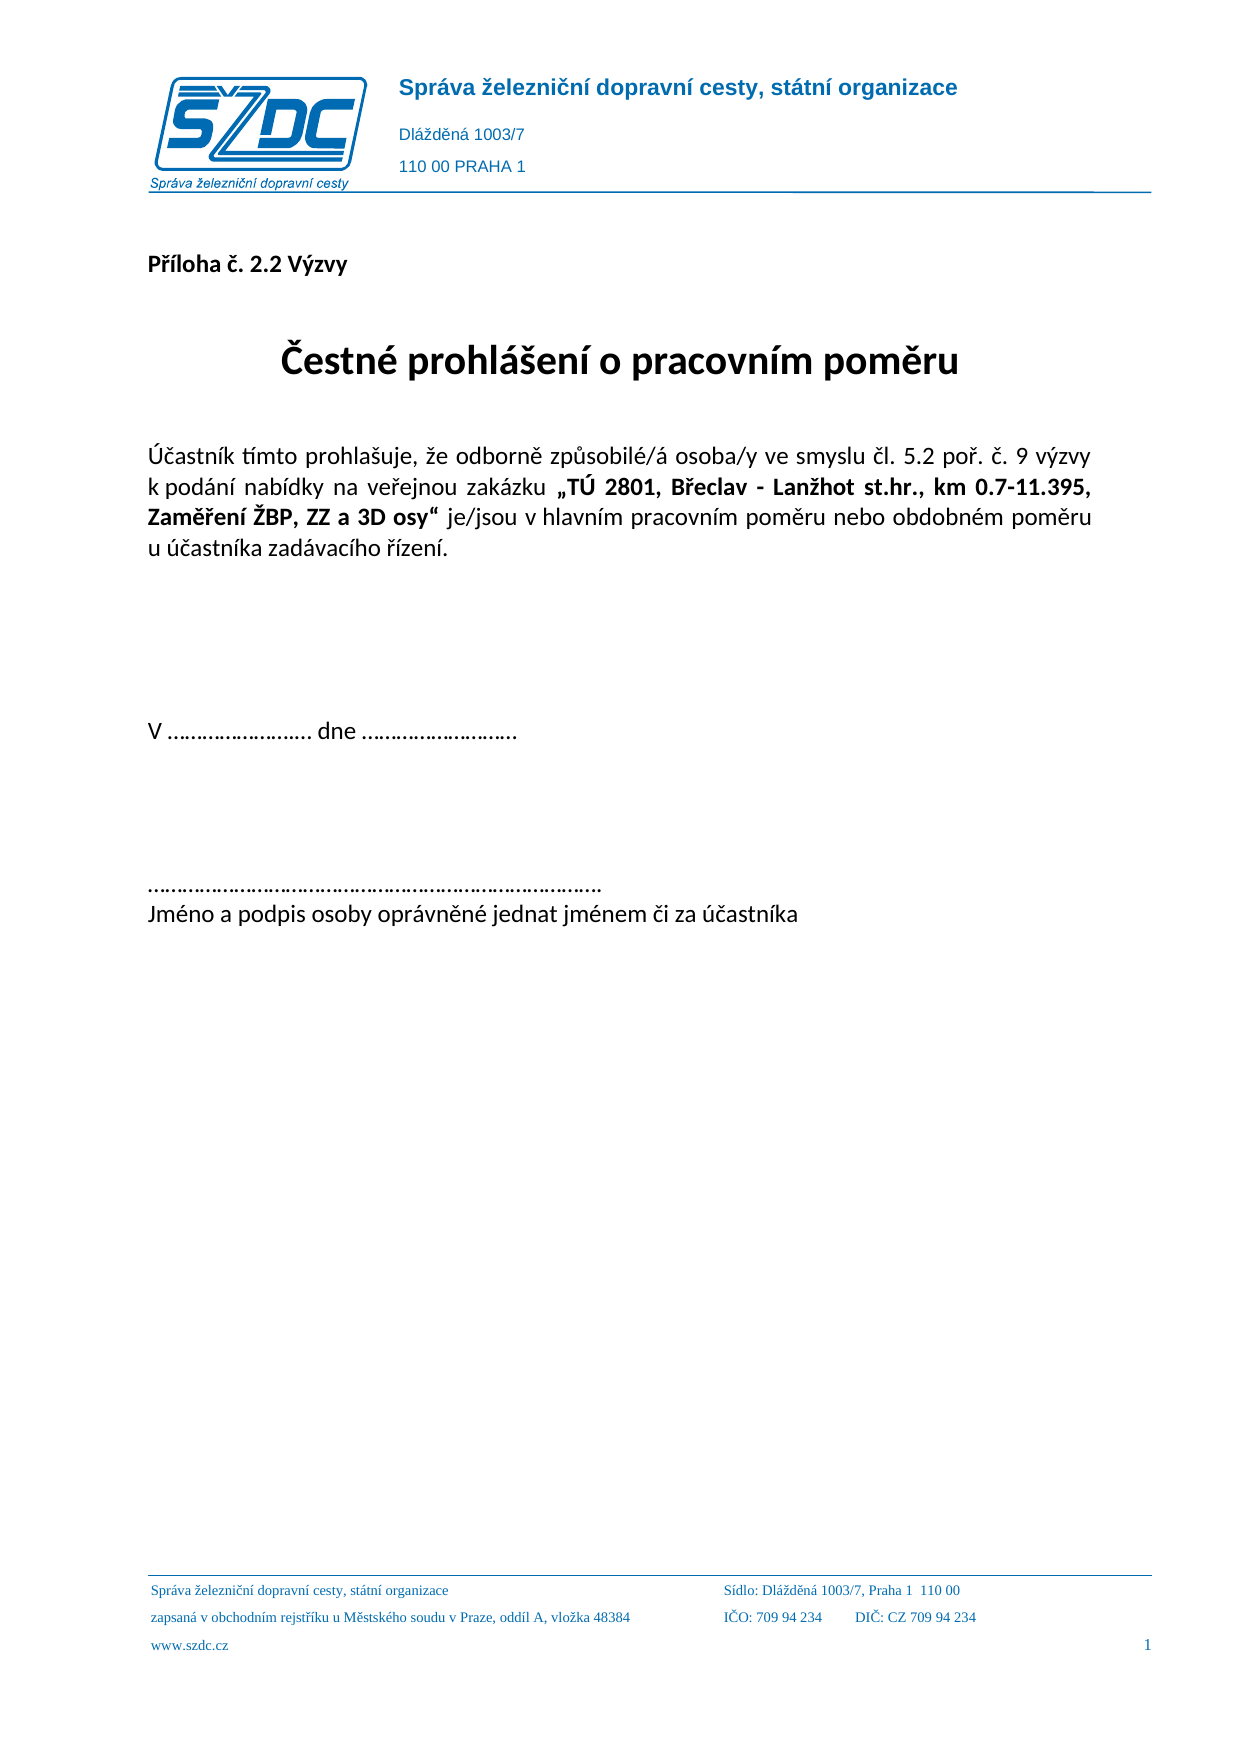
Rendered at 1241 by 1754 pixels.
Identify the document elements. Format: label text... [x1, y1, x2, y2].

title Čestné prohlášení o pracovním poměru [148, 334, 1093, 385]
text V ………………….… dne ……………………… [148, 715, 1092, 746]
text Jméno a podpis osoby oprávněné jednat jménem či za účastníka [148, 898, 1092, 929]
text Příloha č. 2.2 Výzvy [148, 248, 1093, 279]
text Účastník tímto prohlašuje, že odborně způsobilé/á osoba/y ve smyslu čl. 5.2 poř. č. 9 výzvy k podání nabídky na veřejnou zakázku „TÚ 2801, Břeclav - Lanžhot st.hr., km 0.7-11.395, Zaměření ŽBP, ZZ a 3D osy“ je/jsou v hlavním pracovním poměru nebo obdobném poměru u účastníka zadávacího řízení. [148, 441, 1093, 563]
text ……………………………………………………………………. [148, 868, 1092, 898]
